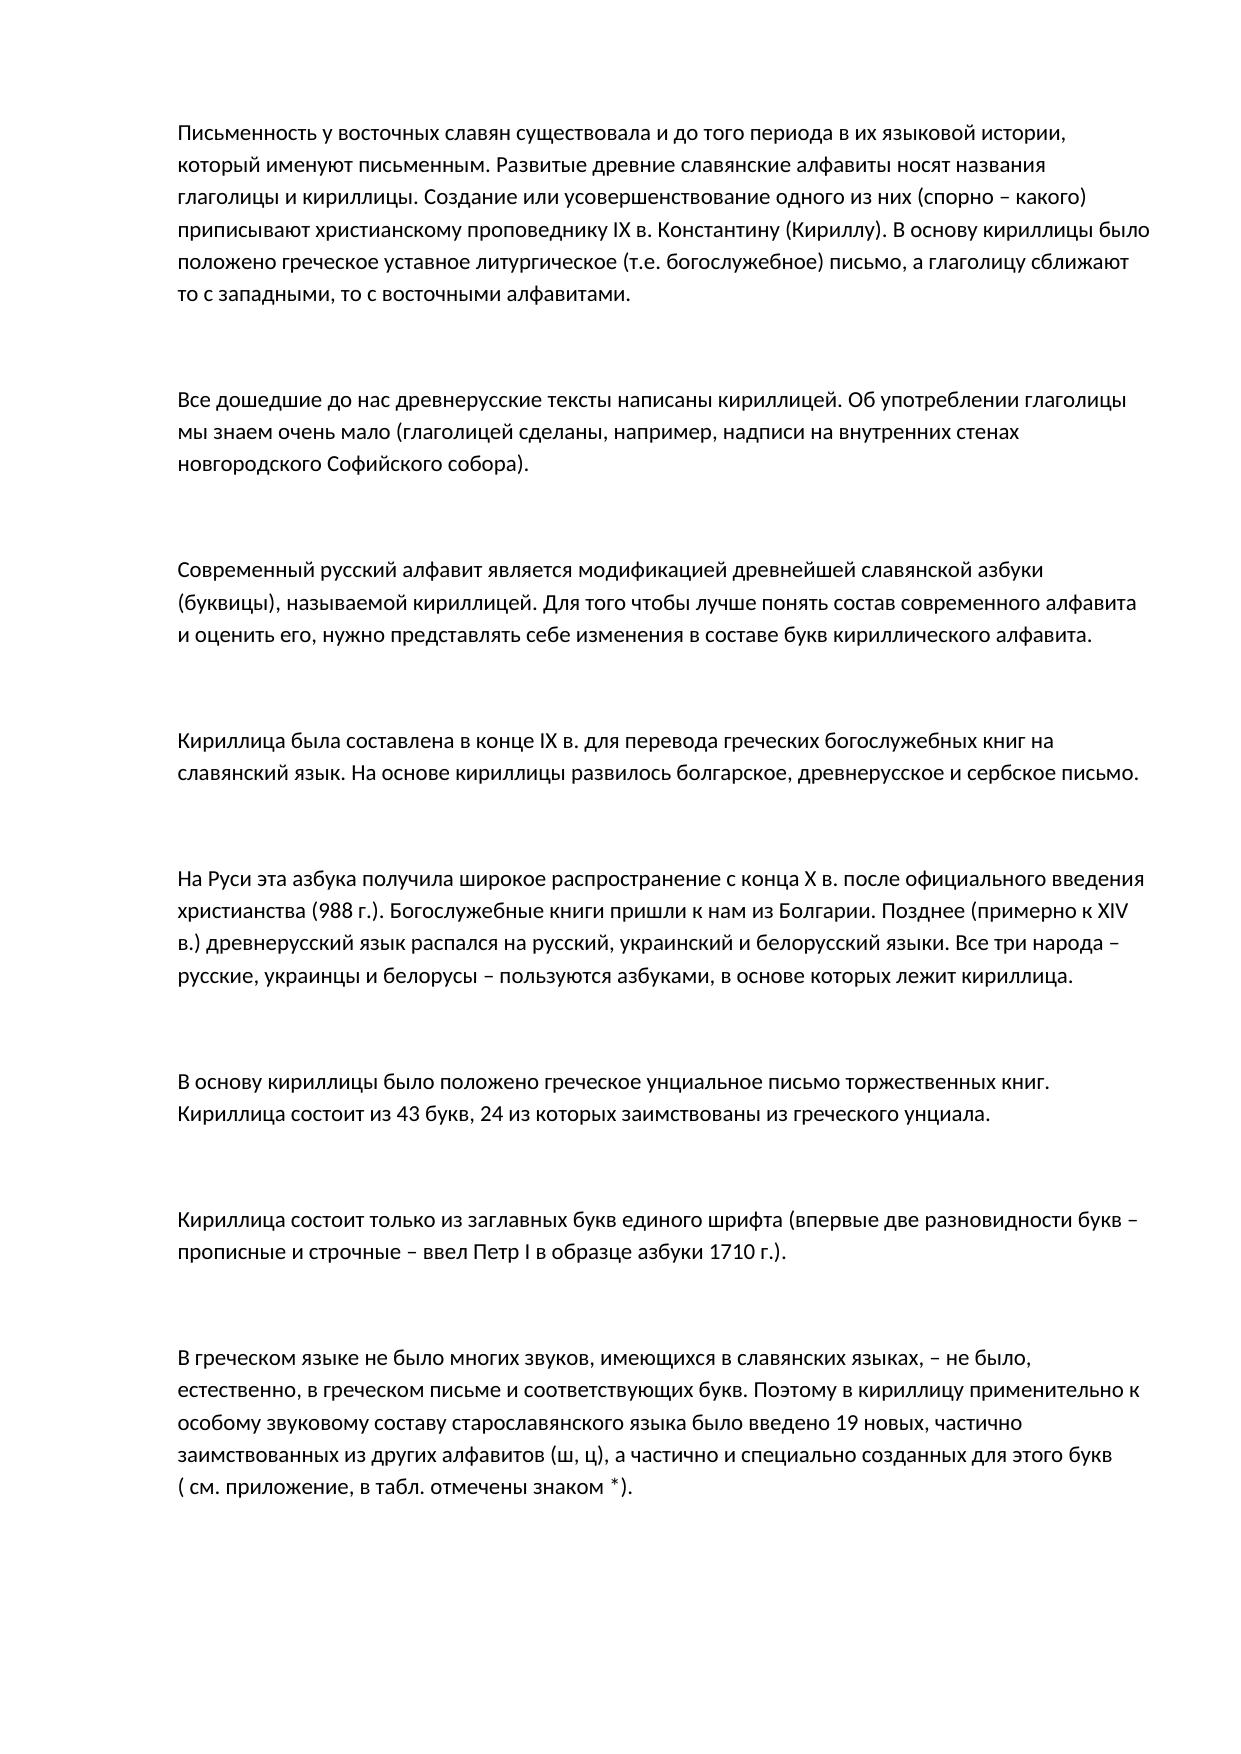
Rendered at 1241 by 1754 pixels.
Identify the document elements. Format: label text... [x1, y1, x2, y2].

text Все дошедшие до нас древнерусские тексты написаны кириллицей. Об употреблении глаголицы мы знаем очень мало (глаголицей сделаны, например, надписи на внутренних стенах новгородского Софийского собора). [177, 385, 1152, 477]
text В греческом языке не было многих звуков, имеющихся в славянских языках, – не было, естественно, в греческом письме и соответствующих букв. Поэтому в кириллицу применительно к особому звуковому составу старославянского языка было введено 19 новых, частично заимствованных из других алфавитов (ш, ц), а частично и специально созданных для этого букв ( см. приложение, в табл. отмечены знаком *). [177, 1343, 1152, 1500]
text Кириллица была составлена в конце IX в. для перевода греческих богослужебных книг на славянский язык. На основе кириллицы развилось болгарское, древнерусское и сербское письмо. [177, 726, 1152, 786]
text Кириллица состоит только из заглавных букв единого шрифта (впервые две разновидности букв – прописные и строчные – ввел Петр I в образце азбуки 1710 г.). [177, 1205, 1152, 1265]
text На Руси эта азбука получила широкое распространение с конца X в. после официального введения христианства (988 г.). Богослужебные книги пришли к нам из Болгарии. Позднее (примерно к XIV в.) древнерусский язык распался на русский, украинский и белорусский языки. Все три народа – русские, украинцы и белорусы – пользуются азбуками, в основе которых лежит кириллица. [177, 864, 1152, 989]
text Письменность у восточных славян существовала и до того периода в их языковой истории, который именуют письменным. Развитые древние славянские алфавиты носят названия глаголицы и кириллицы. Создание или усовершенствование одного из них (спорно – какого) приписывают христианскому проповеднику IX в. Константину (Кириллу). В основу кириллицы было положено греческое уставное литургическое (т.е. богослужебное) письмо, а глаголицу сближают то с западными, то с восточными алфавитами. [177, 118, 1152, 307]
text Современный русский алфавит является модификацией древнейшей славянской азбуки (буквицы), называемой кириллицей. Для того чтобы лучше понять состав современного алфавита и оценить его, нужно представлять себе изменения в составе букв кириллического алфавита. [177, 556, 1152, 648]
text В основу кириллицы было положено греческое унциальное письмо торжественных книг. Кириллица состоит из 43 букв, 24 из которых заимствованы из греческого унциала. [177, 1067, 1152, 1127]
